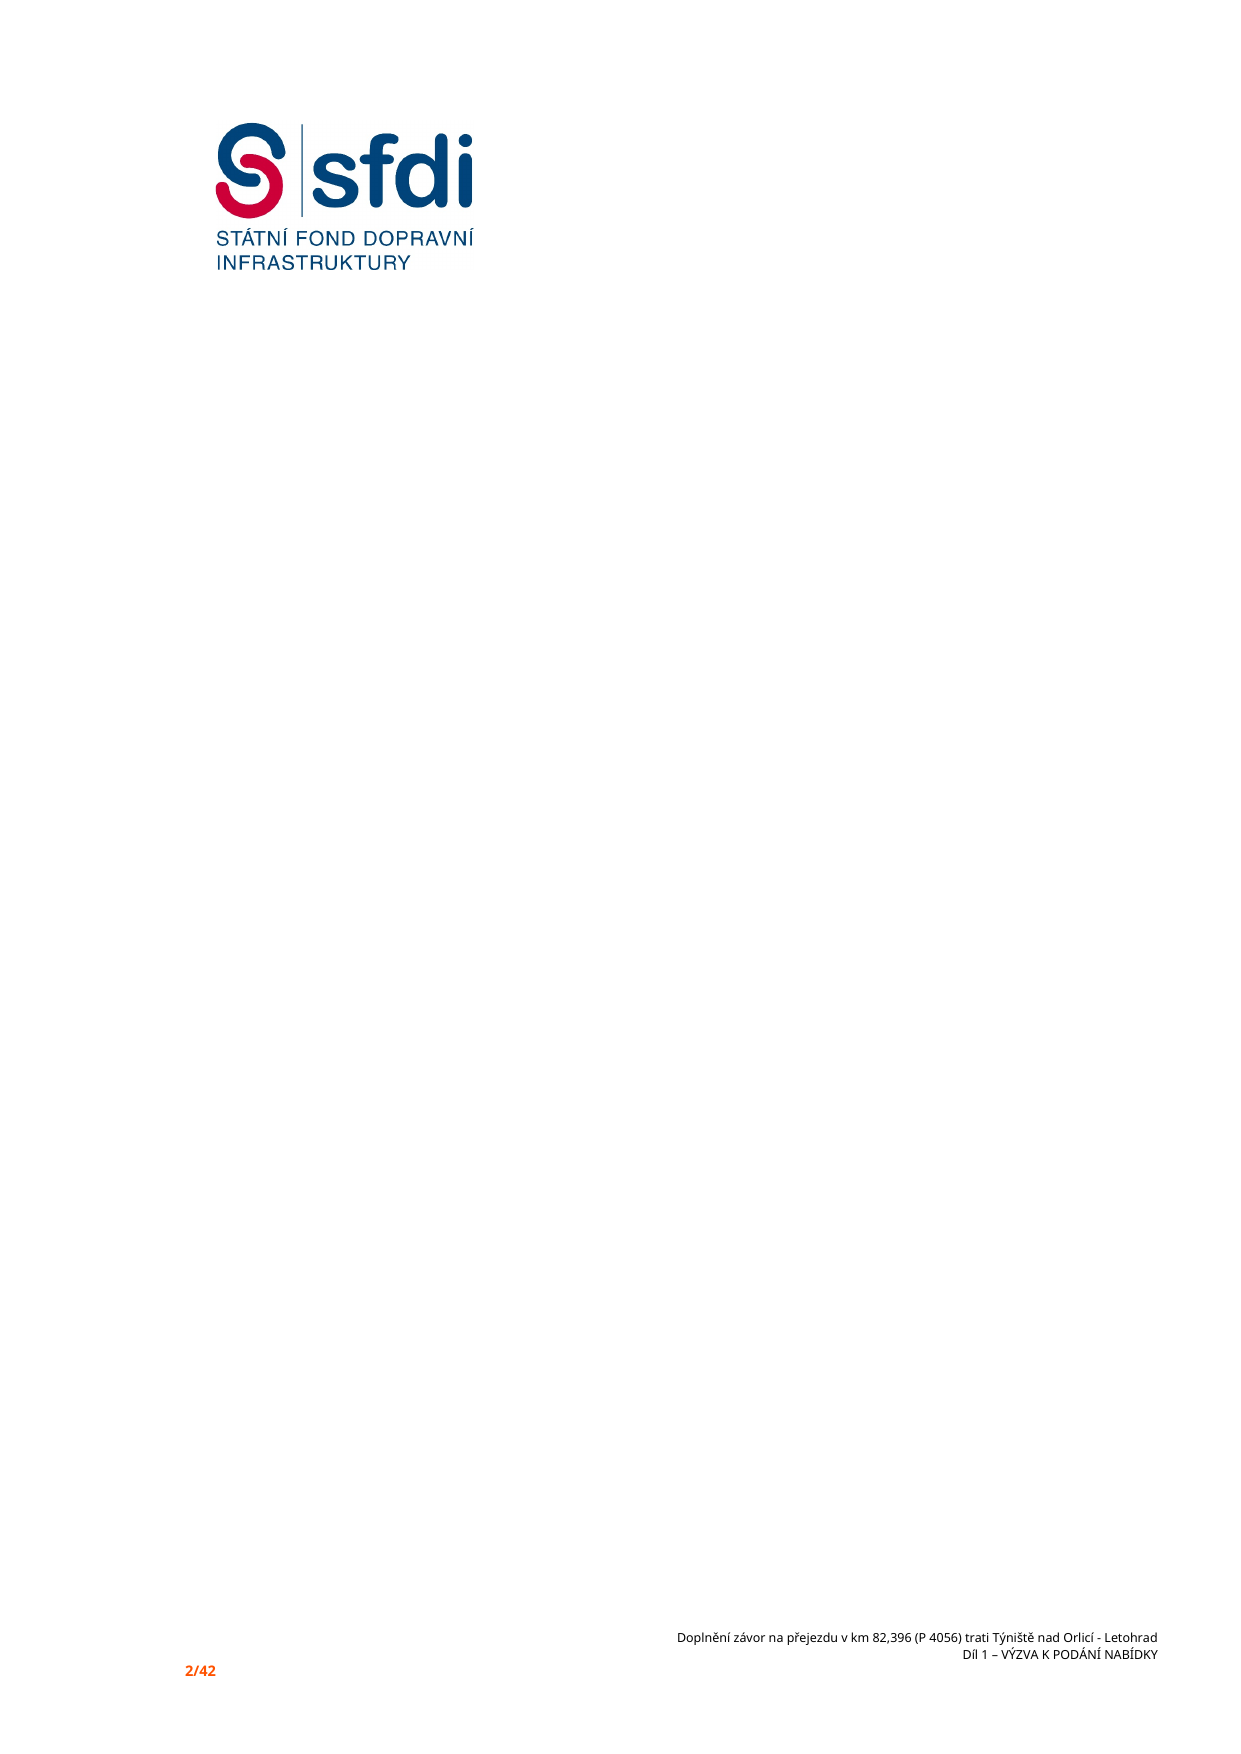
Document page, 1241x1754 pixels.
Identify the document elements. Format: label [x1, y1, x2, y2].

picture [215, 120, 474, 270]
